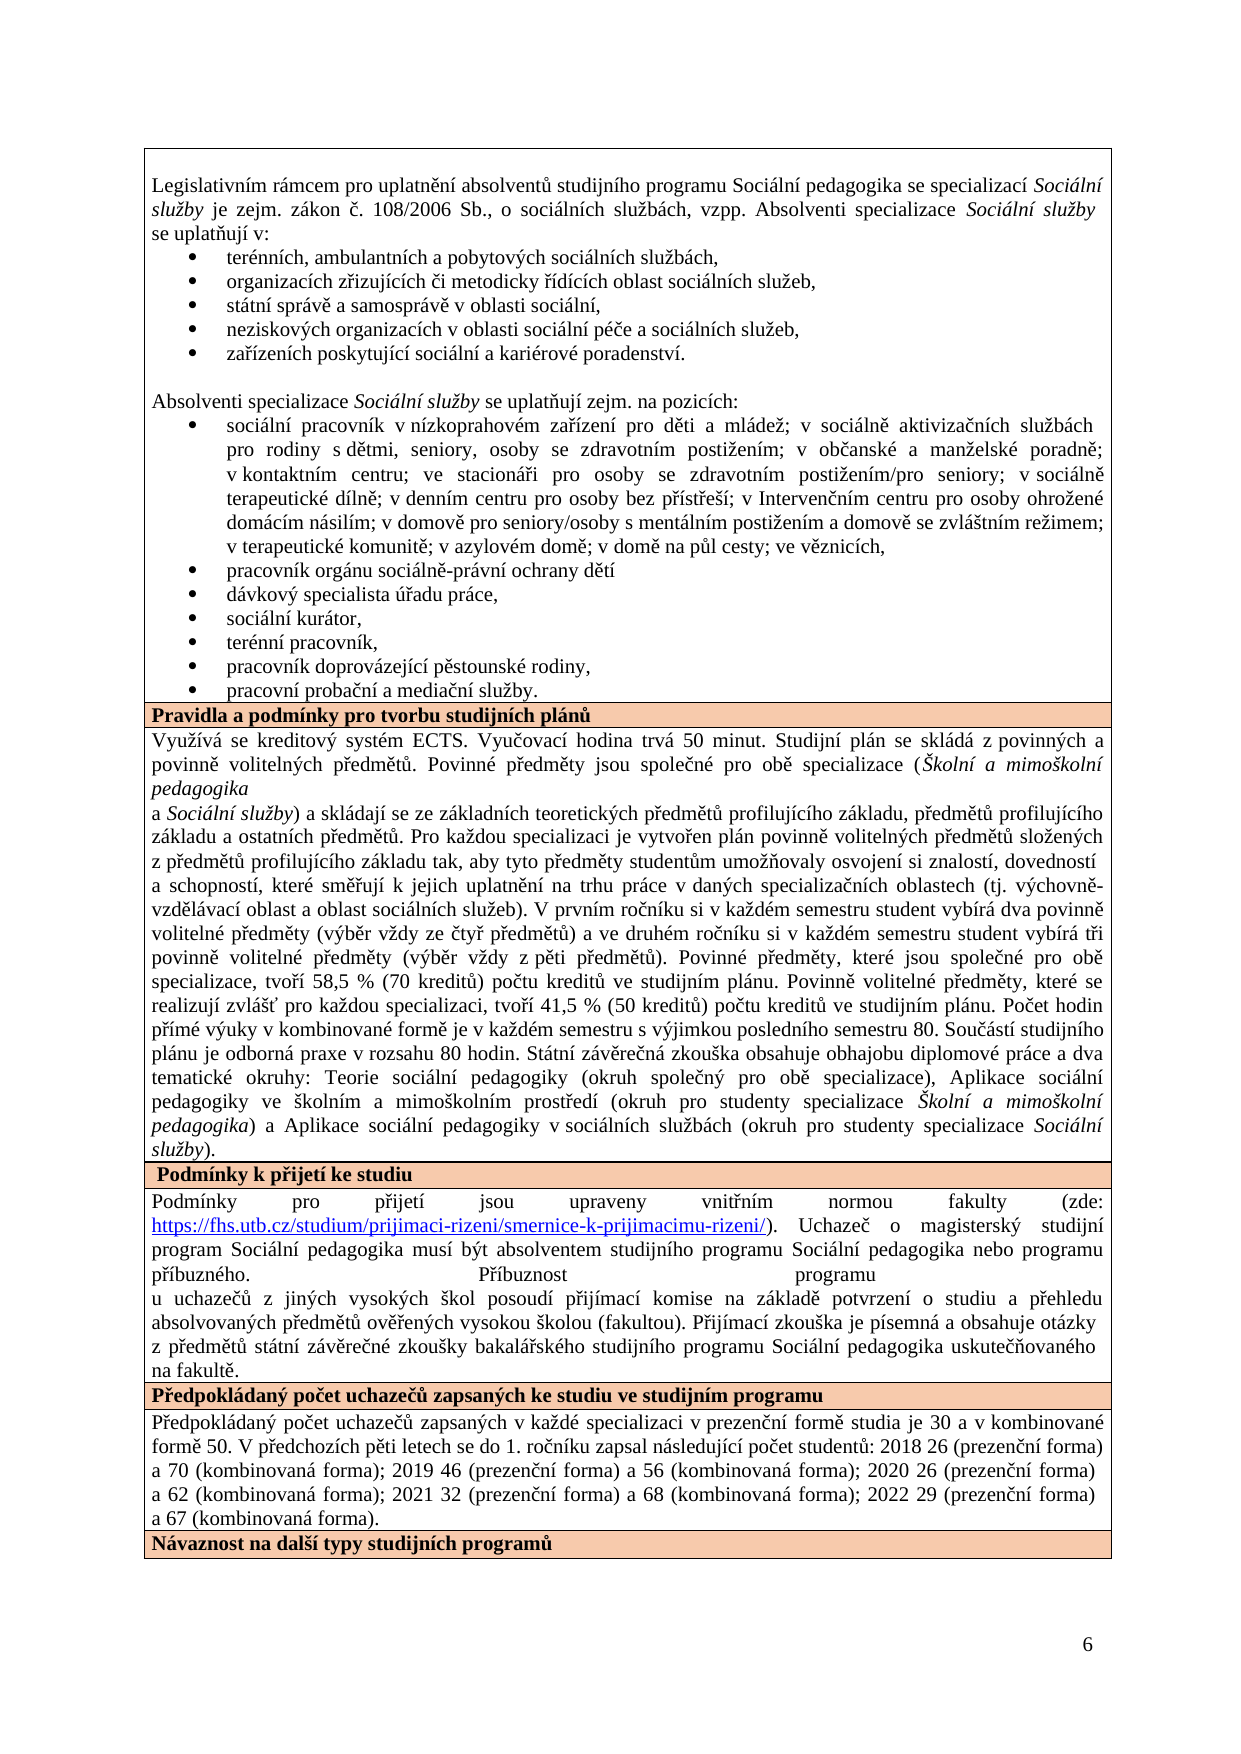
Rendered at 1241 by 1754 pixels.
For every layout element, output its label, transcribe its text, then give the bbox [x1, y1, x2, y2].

table_cell Předpokládaný počet uchazečů zapsaných ke studiu ve studijním programu [145, 1383, 1111, 1409]
table_cell Podmínky k přijetí ke studiu [145, 1163, 1111, 1188]
table_cell Využívá se kreditový systém ECTS. Vyučovací hodina trvá 50 minut. Studijní plán se skládá z povinných a povinně volitelných předmětů. Povinné předměty jsou společné pro obě specializace (Školní a mimoškolní pedagogika a Sociální služby) a skládají se ze základních teoretických předmětů profilujícího základu, předmětů profilujícího základu a ostatních předmětů. Pro každou specializaci je vytvořen plán povinně volitelných předmětů složených z předmětů profilujícího základu tak, aby tyto předměty studentům umožňovaly osvojení si znalostí, dovedností a schopností, které směřují k jejich uplatnění na trhu práce v daných specializačních oblastech (tj. výchovně-vzdělávací oblast a oblast sociálních služeb). V prvním ročníku si v každém semestru student vybírá dva povinně volitelné předměty (výběr vždy ze čtyř předmětů) a ve druhém ročníku si v každém semestru student vybírá tři povinně volitelné předměty (výběr vždy z pěti předmětů). Povinné předměty, které jsou společné pro obě specializace, tvoří 58,5 % (70 kreditů) počtu kreditů ve studijním plánu. Povinně volitelné předměty, které se realizují zvlášť pro každou specializaci, tvoří 41,5 % (50 kreditů) počtu kreditů ve studijním plánu. Počet hodin přímé výuky v kombinované formě je v každém semestru s výjimkou posledního semestru 80. Součástí studijního plánu je odborná praxe v rozsahu 80 hodin. Státní závěrečná zkouška obsahuje obhajobu diplomové práce a dva tematické okruhy: Teorie sociální pedagogiky (okruh společný pro obě specializace), Aplikace sociální pedagogiky ve školním a mimoškolním prostředí (okruh pro studenty specializace Školní a mimoškolní pedagogika) a Aplikace sociální pedagogiky v sociálních službách (okruh pro studenty specializace Sociální služby). [145, 728, 1111, 1161]
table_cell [145, 149, 1111, 702]
table_cell Pravidla a podmínky pro tvorbu studijních plánů [145, 703, 1111, 727]
table_cell Podmínky pro přijetí jsou upraveny vnitřním normou fakulty (zde: https://fhs.utb.cz/studium/prijimaci-rizeni/smernice-k-prijimacimu-rizeni/). Uchazeč o magisterský studijní program Sociální pedagogika musí být absolventem studijního programu Sociální pedagogika nebo programu příbuzného. Příbuznost programu u uchazečů z jiných vysokých škol posoudí přijímací komise na základě potvrzení o studiu a přehledu absolvovaných předmětů ověřených vysokou školou (fakultou). Přijímací zkouška je písemná a obsahuje otázky z předmětů státní závěrečné zkoušky bakalářského studijního programu Sociální pedagogika uskutečňovaného na fakultě. [145, 1189, 1111, 1382]
table_cell Předpokládaný počet uchazečů zapsaných v každé specializaci v prezenční formě studia je 30 a v kombinované formě 50. V předchozích pěti letech se do 1. ročníku zapsal následující počet studentů: 2018 26 (prezenční forma) a 70 (kombinovaná forma); 2019 46 (prezenční forma) a 56 (kombinovaná forma); 2020 26 (prezenční forma) a 62 (kombinovaná forma); 2021 32 (prezenční forma) a 68 (kombinovaná forma); 2022 29 (prezenční forma) a 67 (kombinovaná forma). [145, 1410, 1111, 1530]
table_cell Návaznost na další typy studijních programů [145, 1531, 1111, 1558]
